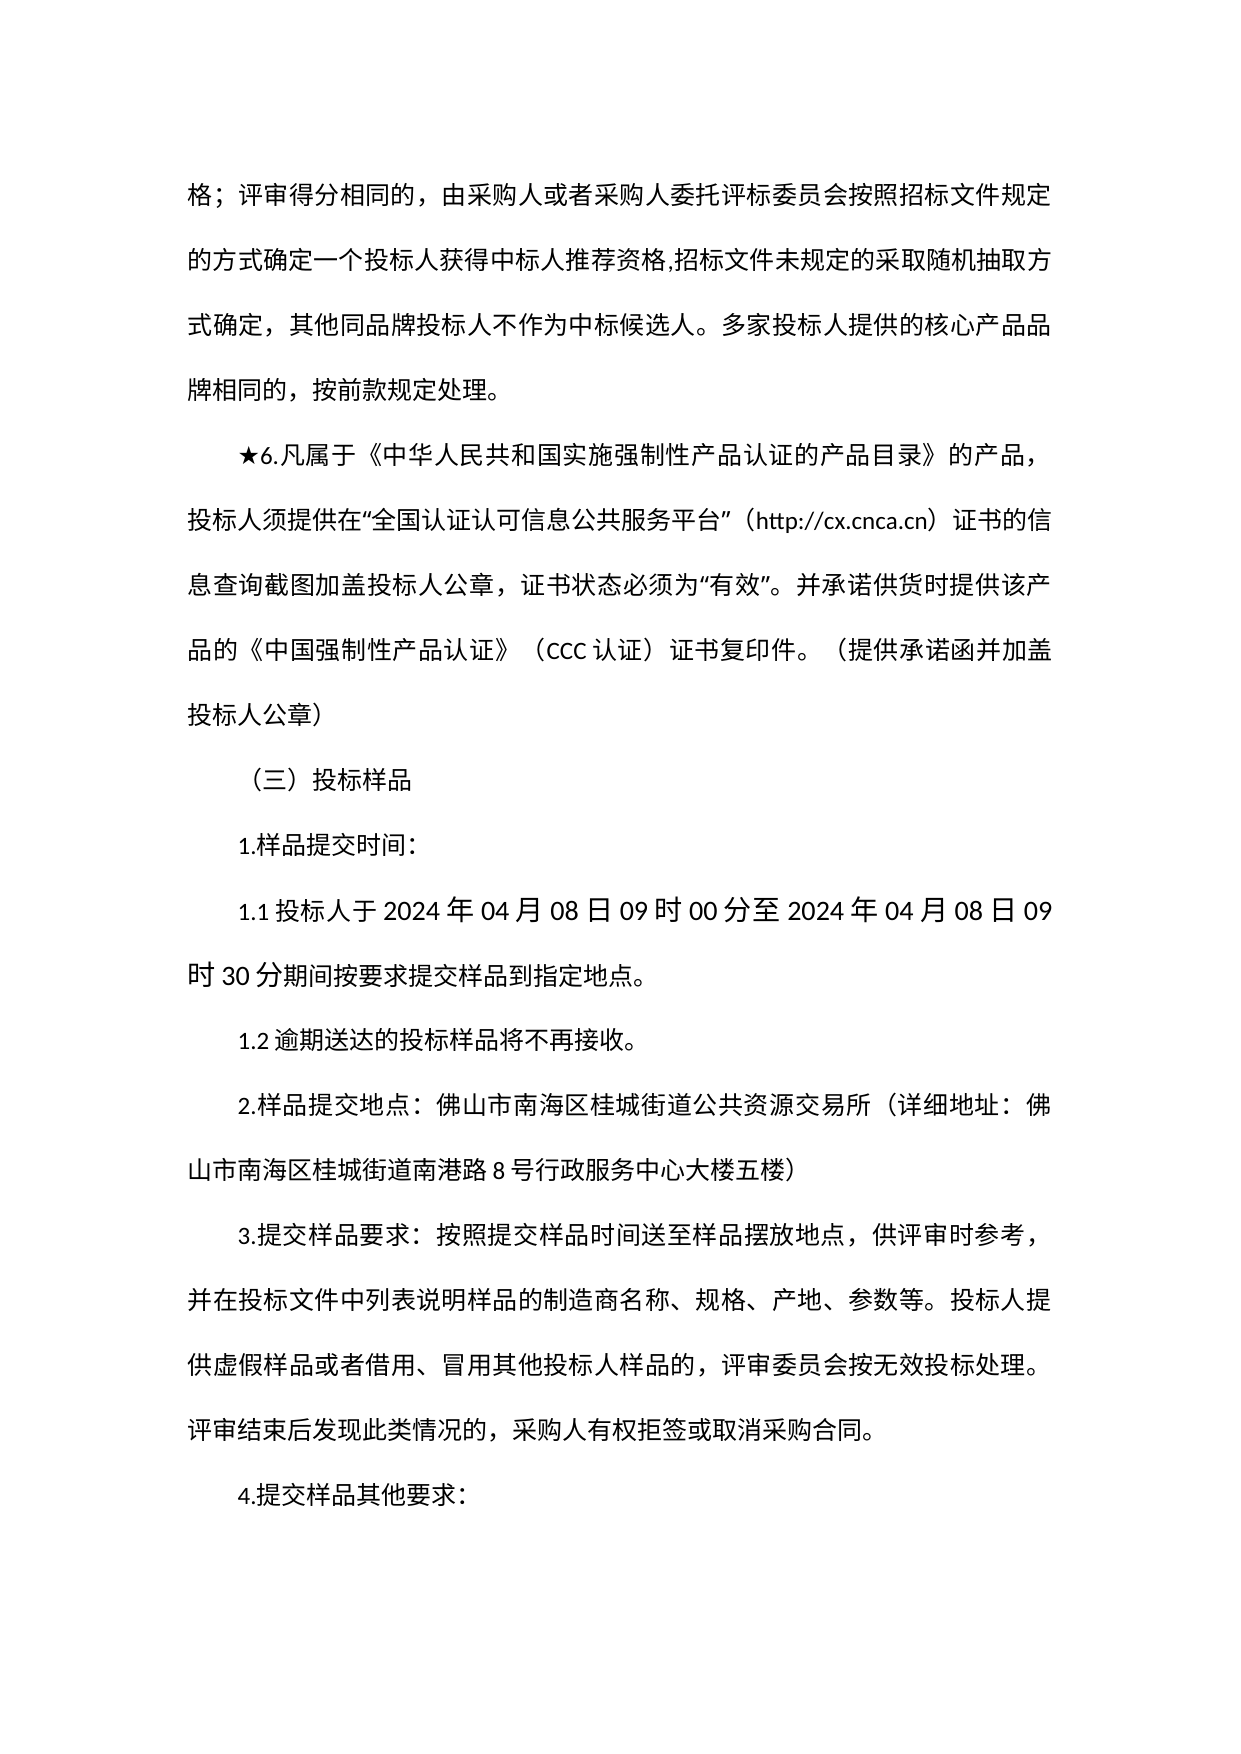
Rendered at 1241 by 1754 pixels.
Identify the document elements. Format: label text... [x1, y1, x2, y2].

text 1.样品提交时间： [187, 812, 1053, 877]
text 4.提交样品其他要求： [187, 1462, 1053, 1527]
text 1.2逾期送达的投标样品将不再接收。 [187, 1007, 1053, 1072]
text 3.提交样品要求：按照提交样品时间送至样品摆放地点，供评审时参考，并在投标文件中列表说明样品的制造商名称、规格、产地、参数等。投标人提供虚假样品或者借用、冒用其他投标人样品的，评审委员会按无效投标处理。评审结束后发现此类情况的，采购人有权拒签或取消采购合同。 [187, 1202, 1053, 1462]
text 1.1投标人于2024年04月08日09时00分至2024年04月08日09时30分期间按要求提交样品到指定地点。 [187, 877, 1053, 1007]
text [187, 162, 1053, 422]
text 2.样品提交地点：佛山市南海区桂城街道公共资源交易所（详细地址：佛山市南海区桂城街道南港路8号行政服务中心大楼五楼） [187, 1072, 1053, 1202]
text ★6.凡属于《中华人民共和国实施强制性产品认证的产品目录》的产品，投标人须提供在“全国认证认可信息公共服务平台”（http://cx.cnca.cn）证书的信息查询截图加盖投标人公章，证书状态必须为“有效”。并承诺供货时提供该产品的《中国强制性产品认证》（CCC认证）证书复印件。（提供承诺函并加盖投标人公章） [187, 422, 1053, 747]
text （三）投标样品 [187, 747, 1053, 812]
